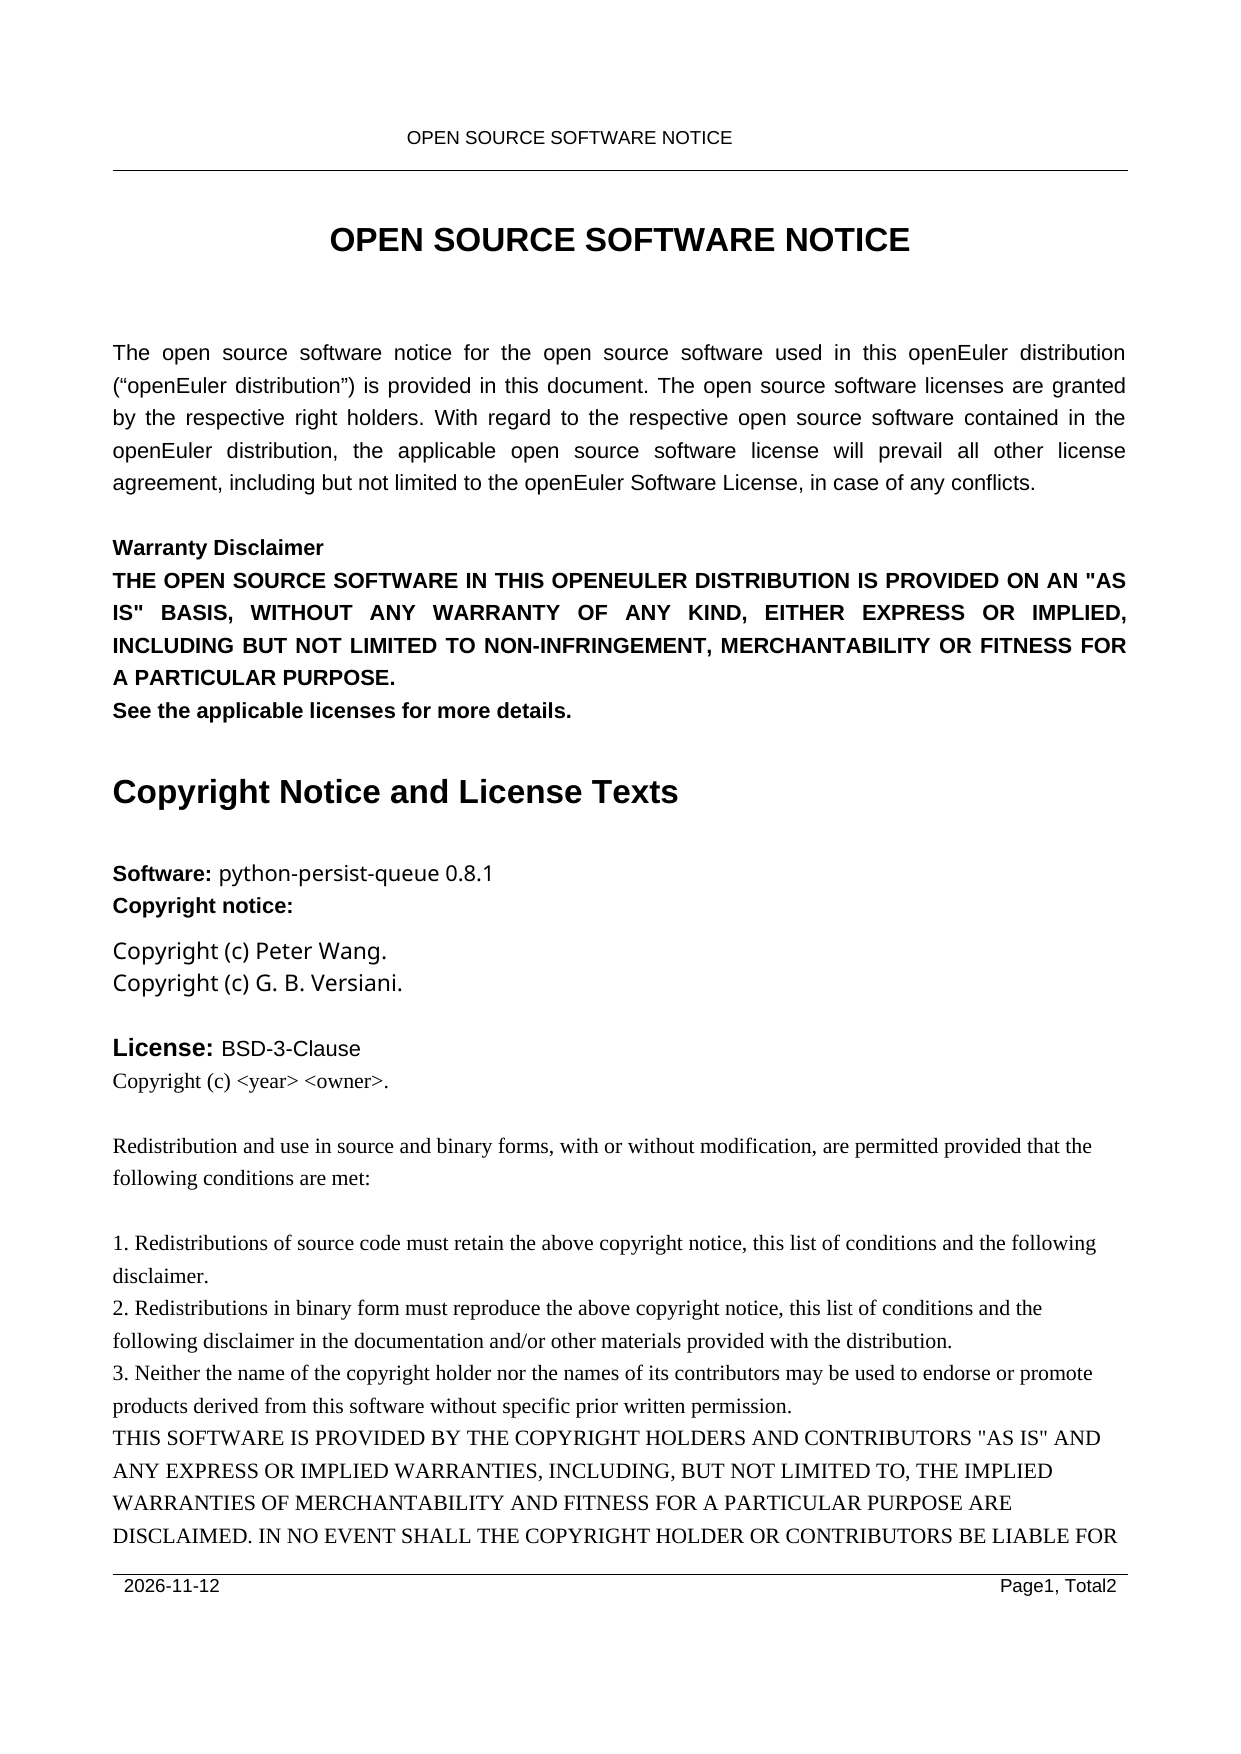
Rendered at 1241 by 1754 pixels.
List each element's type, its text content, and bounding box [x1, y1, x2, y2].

title Software: python-persist-queue 0.8.1 [112, 856, 1128, 889]
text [112, 1064, 1128, 1551]
text Copyright (c) Peter Wang. Copyright (c) G. B. Versiani. [112, 934, 1128, 1031]
text Copyright Notice and License Texts [112, 759, 1128, 824]
text License: BSD-3-Clause [112, 1031, 1128, 1064]
text OPEN SOURCE SOFTWARE NOTICE [112, 206, 1128, 271]
text Copyright notice: [112, 889, 1128, 921]
text THE OPEN SOURCE SOFTWARE IN THIS OPENEULER DISTRIBUTION IS PROVIDED ON AN "AS IS" BASIS, WITHOUT ANY WARRANTY OF ANY KIND, EITHER EXPRESS OR IMPLIED, INCLUDING BUT NOT LIMITED TO NON-INFRINGEMENT, MERCHANTABILITY OR FITNESS FOR A PARTICULAR PURPOSE. See the applicable licenses for more details. [112, 564, 1128, 726]
text The open source software notice for the open source software used in this openEuler distribution (“openEuler distribution”) is provided in this document. The open source software licenses are granted by the respective right holders. With regard to the respective open source software contained in the openEuler distribution, the applicable open source software license will prevail all other license agreement, including but not limited to the openEuler Software License, in case of any conflicts. [112, 336, 1128, 499]
text Warranty Disclaimer [112, 531, 1128, 564]
